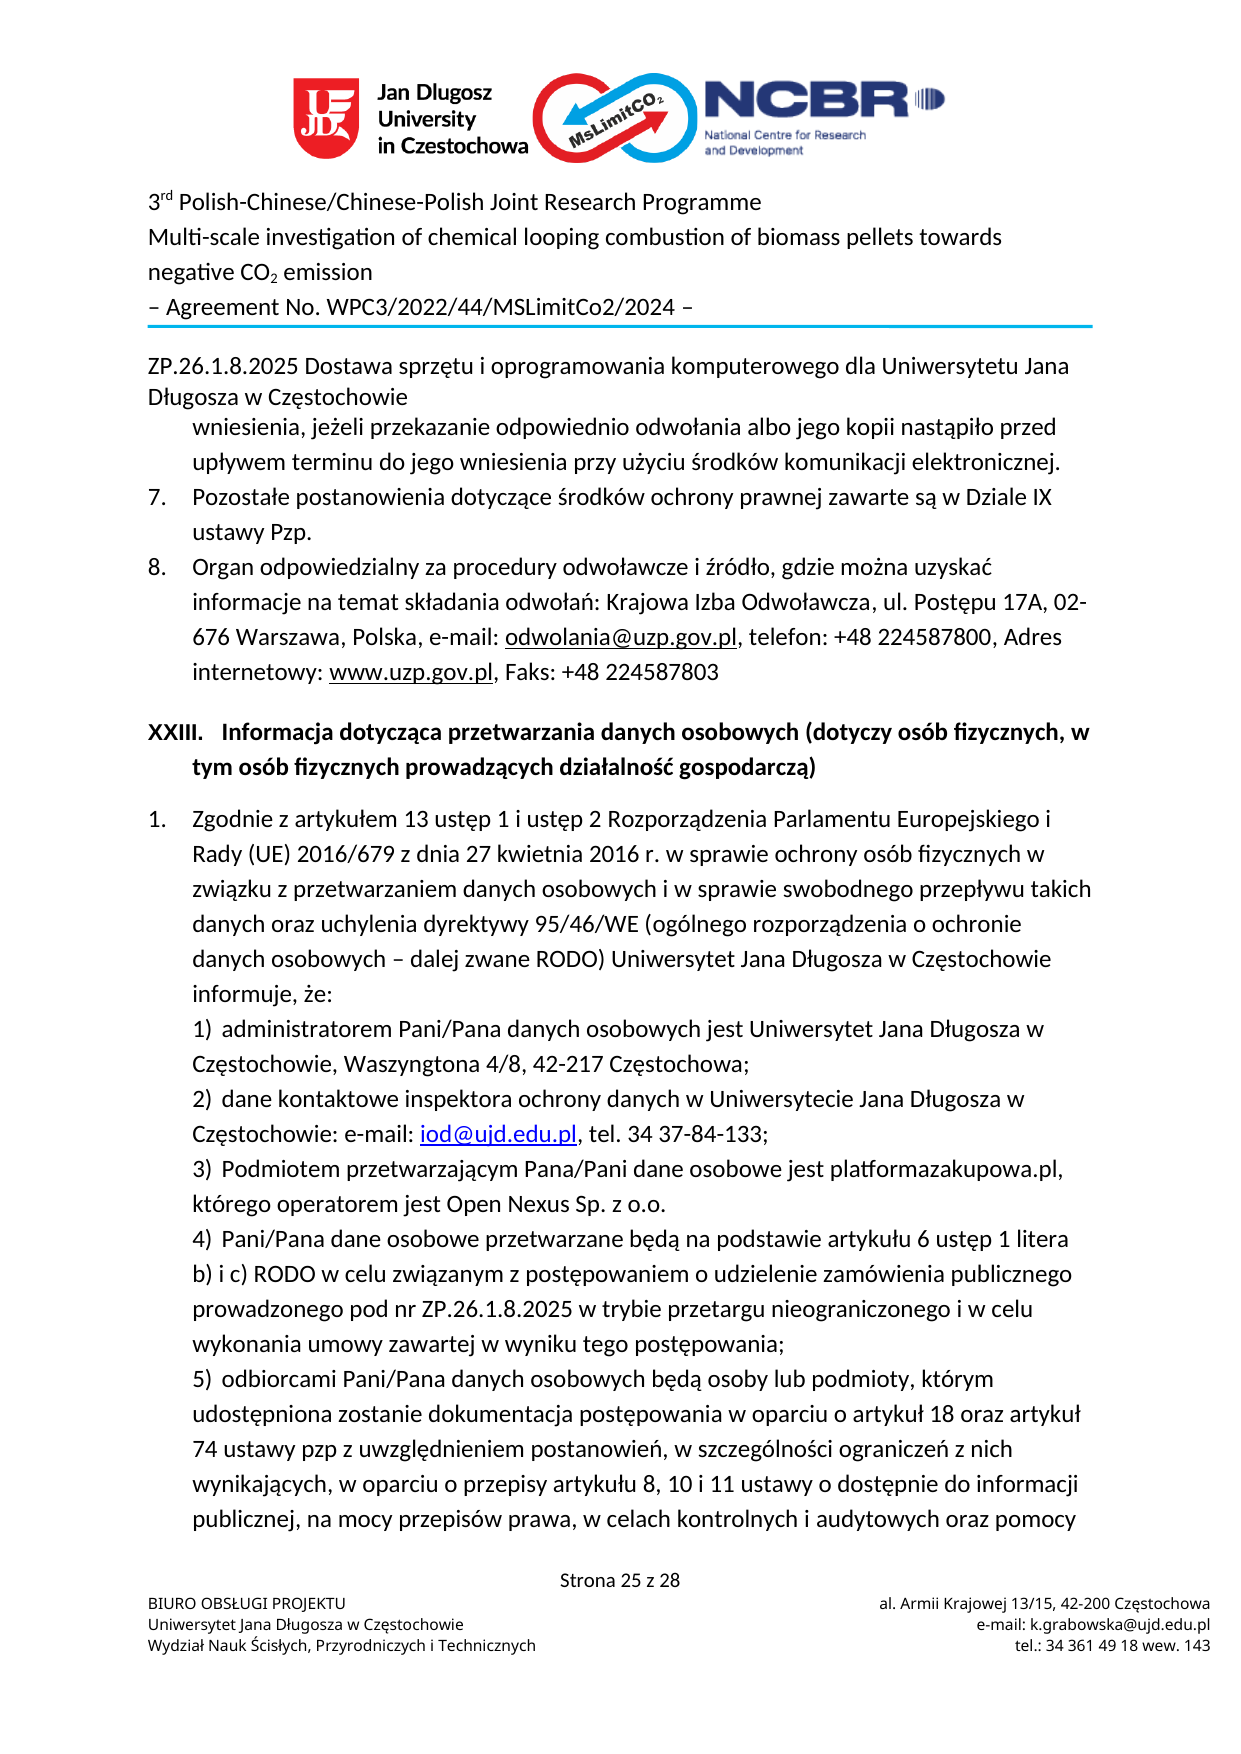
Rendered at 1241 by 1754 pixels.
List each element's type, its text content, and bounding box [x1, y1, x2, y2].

list Zgodnie z artykułem 13 ustęp 1 i ustęp 2 Rozporządzenia Parlamentu Europejskiego i Rady (UE) 2016/679 z dnia 27 kwietnia 2016 r. w sprawie ochrony osób fizycznych w związku z przetwarzaniem danych osobowych i w sprawie swobodnego przepływu takich danych oraz uchylenia dyrektywy 95/46/WE (ogólnego rozporządzenia o ochronie danych osobowych – dalej zwane RODO) Uniwersytet Jana Długosza w Częstochowie informuje, że: [148, 803, 1093, 1009]
list Organ odpowiedzialny za procedury odwoławcze i źródło, gdzie można uzyskać informacje na temat składania odwołań: Krajowa Izba Odwoławcza, ul. Postępu 17A, 02-676 Warszawa, Polska, e-mail: odwolania@uzp.gov.pl, telefon: +48 224587800, Adres internetowy: www.uzp.gov.pl, Faks: +48 224587803 [148, 551, 1093, 687]
list Podmiotem przetwarzającym Pana/Pani dane osobowe jest platformazakupowa.pl, którego operatorem jest Open Nexus Sp. z o.o. [192, 1153, 1093, 1219]
subtitle Informacja dotycząca przetwarzania danych osobowych (dotyczy osób fizycznych, w tym osób fizycznych prowadzących działalność gospodarczą) [148, 716, 1093, 782]
list Pani/Pana dane osobowe przetwarzane będą na podstawie artykułu 6 ustęp 1 litera b) i c) RODO w celu związanym z postępowaniem o udzielenie zamówienia publicznego prowadzonego pod nr ZP.26.1.8.2025 w trybie przetargu nieograniczonego i w celu wykonania umowy zawartej w wyniku tego postępowania; [192, 1223, 1093, 1359]
picture [288, 73, 688, 163]
list dane kontaktowe inspektora ochrony danych w Uniwersytecie Jana Długosza w Częstochowie: e-mail: iod@ujd.edu.pl, tel. 34 37-84-133; [192, 1083, 1093, 1149]
list Pozostałe postanowienia dotyczące środków ochrony prawnej zawarte są w Dziale IX ustawy Pzp. [148, 481, 1093, 547]
picture [663, 73, 952, 163]
list administratorem Pani/Pana danych osobowych jest Uniwersytet Jana Długosza w Częstochowie, Waszyngtona 4/8, 42-217 Częstochowa; [192, 1013, 1093, 1079]
